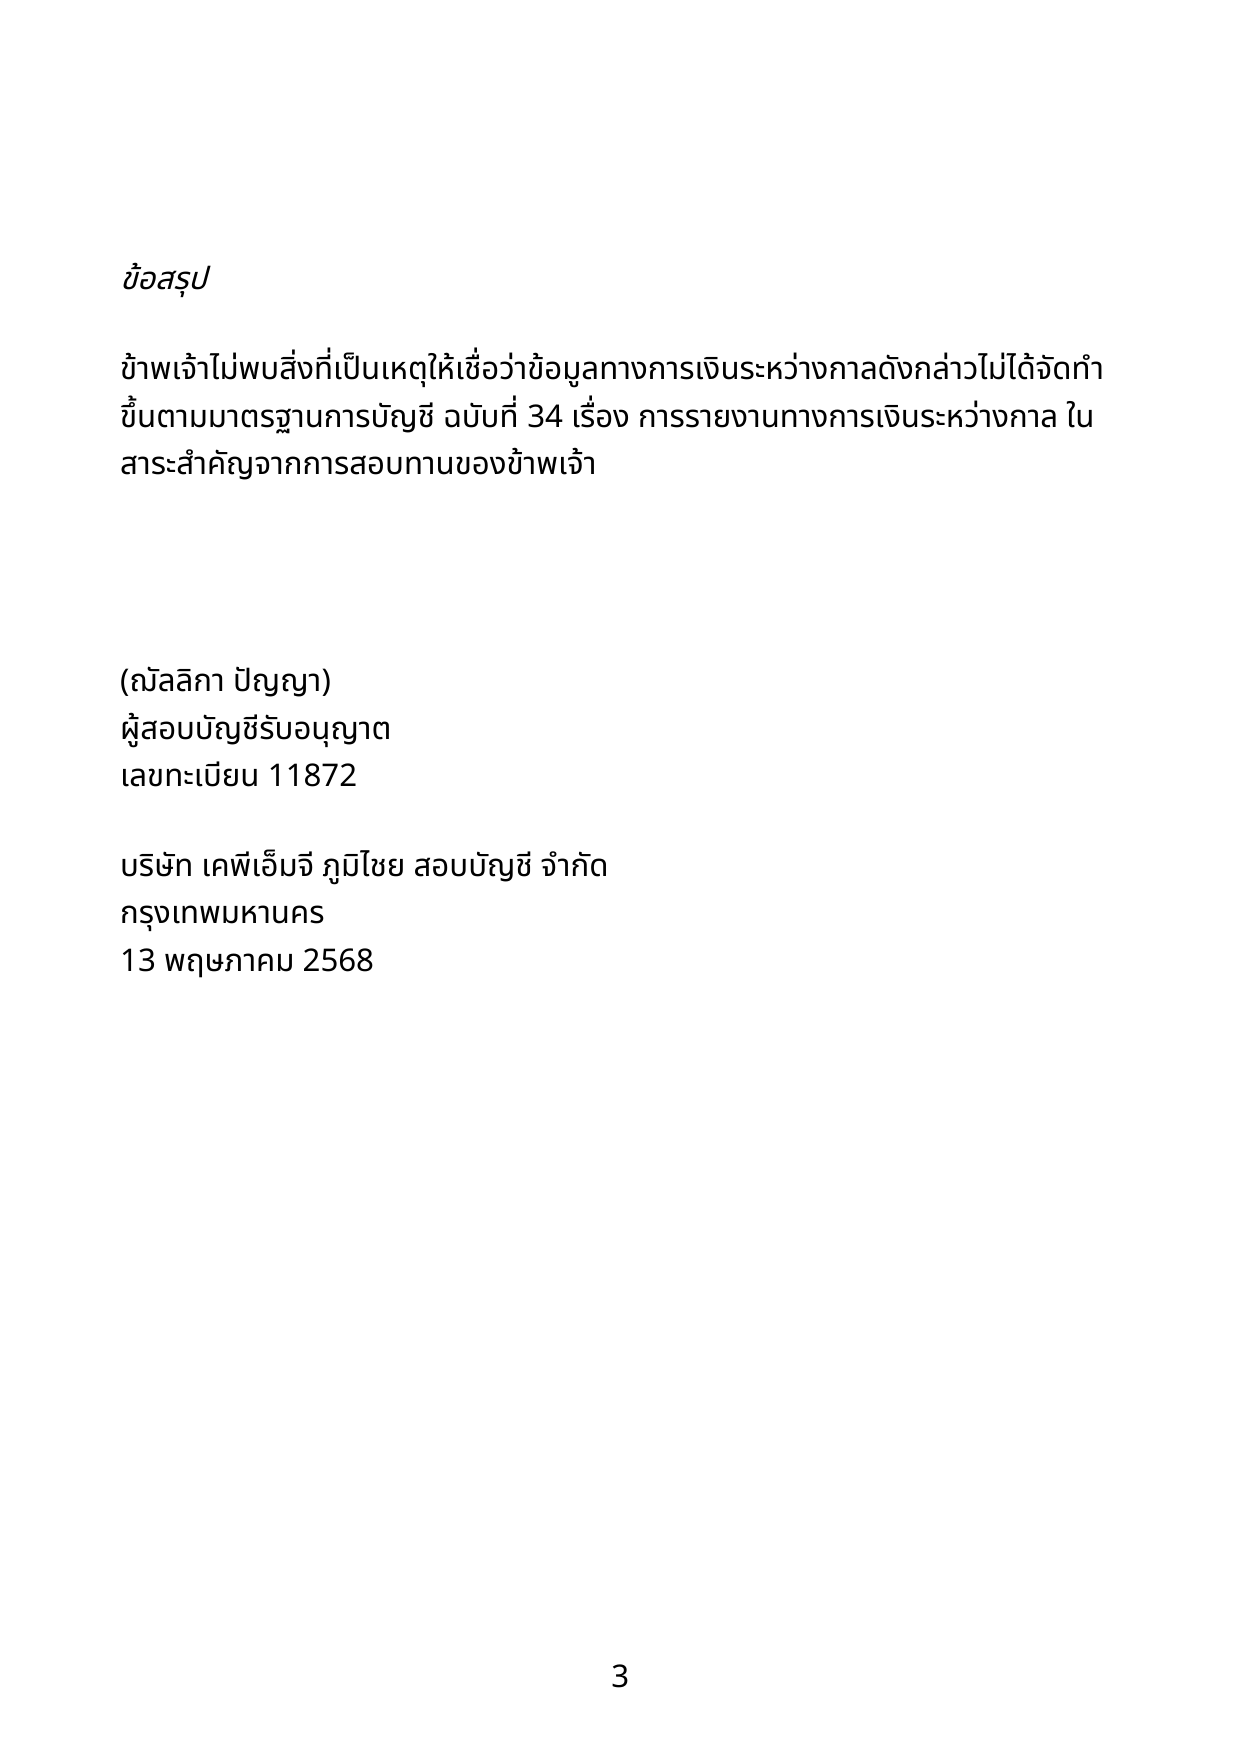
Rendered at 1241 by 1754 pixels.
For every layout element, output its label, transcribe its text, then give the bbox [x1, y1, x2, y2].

text 13 พฤษภาคม 2568 [120, 938, 1120, 985]
text ผู้สอบบัญชีรับอนุญาต [120, 706, 1120, 753]
text เลขทะเบียน 11872 [120, 753, 1120, 801]
text กรุงเทพมหานคร [120, 890, 1120, 938]
text ข้าพเจ้าไม่พบสิ่งที่เป็นเหตุให้เชื่อว่าข้อมูลทางการเงินระหว่างกาลดังกล่าวไม่ได้จัดทำขึ้นตามมาตรฐานการบัญชี ฉบับที่ 34 เรื่อง การรายงานทางการเงินระหว่างกาล ในสาระสำคัญจากการสอบทานของข้าพเจ้า [120, 346, 1120, 488]
text ข้อสรุป [120, 257, 1120, 304]
text บริษัท เคพีเอ็มจี ภูมิไชย สอบบัญชี จำกัด [120, 843, 1120, 890]
text (ฌัลลิกา ปัญญา) [120, 659, 1120, 706]
